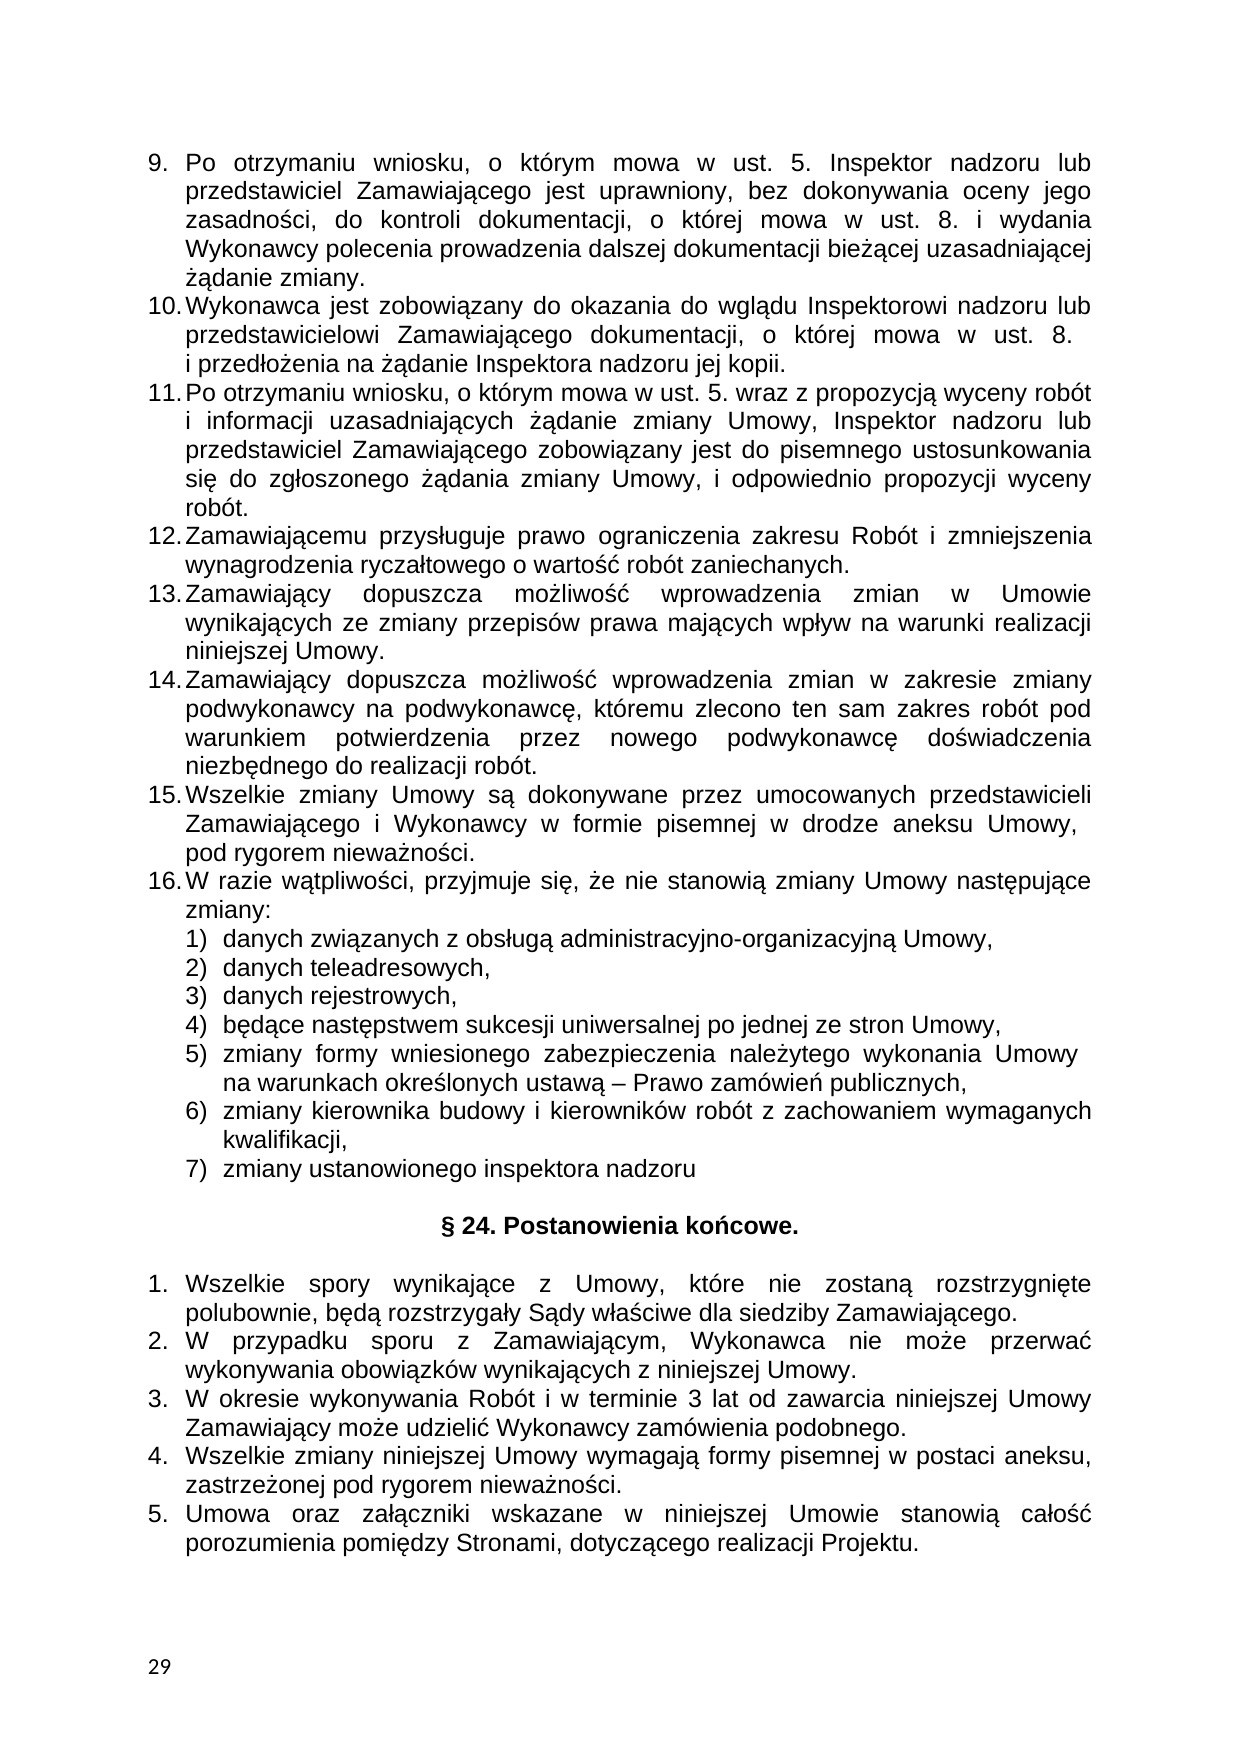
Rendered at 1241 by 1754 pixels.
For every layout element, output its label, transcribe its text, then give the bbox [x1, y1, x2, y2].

list Po otrzymaniu wniosku, o którym mowa w ust. 5. wraz z propozycją wyceny robót i informacji uzasadniających żądanie zmiany Umowy, Inspektor nadzoru lub przedstawiciel Zamawiającego zobowiązany jest do pisemnego ustosunkowania się do zgłoszonego żądania zmiany Umowy, i odpowiednio propozycji wyceny robót. [148, 378, 1093, 521]
list będące następstwem sukcesji uniwersalnej po jednej ze stron Umowy, [185, 1010, 1093, 1039]
list Zamawiający dopuszcza możliwość wprowadzenia zmian w Umowie wynikających ze zmiany przepisów prawa mających wpływ na warunki realizacji niniejszej Umowy. [148, 579, 1093, 665]
list danych teleadresowych, [185, 953, 1093, 981]
list Umowa oraz załączniki wskazane w niniejszej Umowie stanowią całość porozumienia pomiędzy Stronami, dotyczącego realizacji Projektu. [148, 1499, 1093, 1556]
list Wszelkie zmiany niniejszej Umowy wymagają formy pisemnej w postaci aneksu, zastrzeżonej pod rygorem nieważności. [148, 1441, 1093, 1499]
list W okresie wykonywania Robót i w terminie 3 lat od zawarcia niniejszej Umowy Zamawiający może udzielić Wykonawcy zamówienia podobnego. [148, 1384, 1093, 1441]
list Wszelkie zmiany Umowy są dokonywane przez umocowanych przedstawicieli Zamawiającego i Wykonawcy w formie pisemnej w drodze aneksu Umowy, pod rygorem nieważności. [148, 780, 1093, 866]
text § 24. Postanowienia końcowe. [148, 1211, 1093, 1240]
list Wykonawca jest zobowiązany do okazania do wglądu Inspektorowi nadzoru lub przedstawicielowi Zamawiającego dokumentacji, o której mowa w ust. 8. i przedłożenia na żądanie Inspektora nadzoru jej kopii. [148, 291, 1093, 378]
list Po otrzymaniu wniosku, o którym mowa w ust. 5. Inspektor nadzoru lub przedstawiciel Zamawiającego jest uprawniony, bez dokonywania oceny jego zasadności, do kontroli dokumentacji, o której mowa w ust. 8. i wydania Wykonawcy polecenia prowadzenia dalszej dokumentacji bieżącej uzasadniającej żądanie zmiany. [148, 148, 1093, 291]
list danych związanych z obsługą administracyjno-organizacyjną Umowy, [185, 924, 1093, 953]
list zmiany ustanowionego inspektora nadzoru [185, 1154, 1093, 1183]
list Wszelkie spory wynikające z Umowy, które nie zostaną rozstrzygnięte polubownie, będą rozstrzygały Sądy właściwe dla siedziby Zamawiającego. [148, 1269, 1093, 1326]
list danych rejestrowych, [185, 981, 1093, 1010]
list zmiany kierownika budowy i kierowników robót z zachowaniem wymaganych kwalifikacji, [185, 1096, 1093, 1154]
list W razie wątpliwości, przyjmuje się, że nie stanowią zmiany Umowy następujące zmiany: [148, 866, 1093, 924]
list zmiany formy wniesionego zabezpieczenia należytego wykonania Umowy na warunkach określonych ustawą – Prawo zamówień publicznych, [185, 1039, 1093, 1096]
list Zamawiający dopuszcza możliwość wprowadzenia zmian w zakresie zmiany podwykonawcy na podwykonawcę, któremu zlecono ten sam zakres robót pod warunkiem potwierdzenia przez nowego podwykonawcę doświadczenia niezbędnego do realizacji robót. [148, 665, 1093, 780]
list Zamawiającemu przysługuje prawo ograniczenia zakresu Robót i zmniejszenia wynagrodzenia ryczałtowego o wartość robót zaniechanych. [148, 521, 1093, 579]
list W przypadku sporu z Zamawiającym, Wykonawca nie może przerwać wykonywania obowiązków wynikających z niniejszej Umowy. [148, 1326, 1093, 1384]
